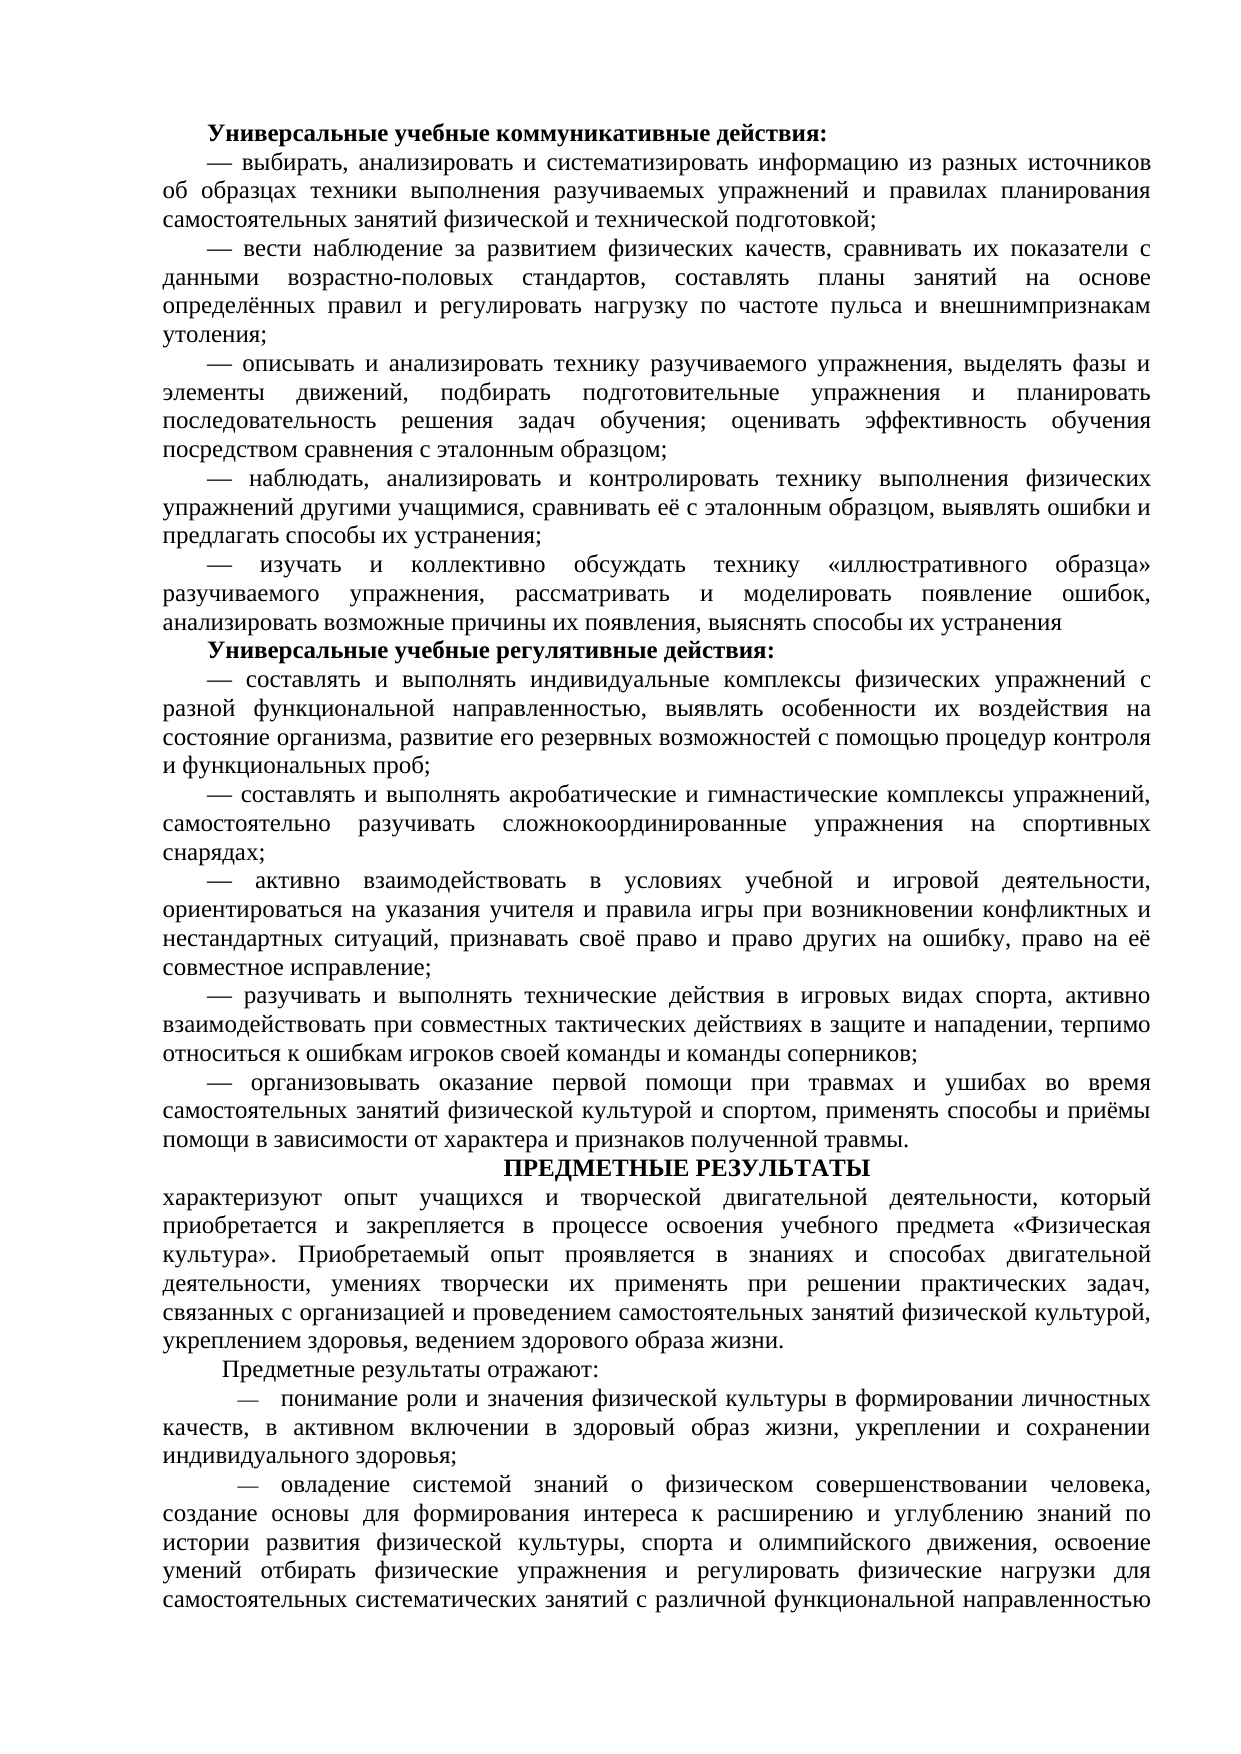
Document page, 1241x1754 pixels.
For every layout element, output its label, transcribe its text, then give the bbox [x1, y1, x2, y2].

text — составлять и выполнять акробатические и гимнастические комплексы упражнений, самостоятельно разучивать сложнокоординированные упражнения на спортивных снарядах; [162, 779, 1152, 866]
text ПРЕДМЕТНЫЕ РЕЗУЛЬТАТЫ [162, 1153, 1152, 1182]
text Предметные результаты отражают: [162, 1354, 1152, 1383]
text Универсальные учебные коммуникативные действия: [162, 118, 1152, 147]
list понимание роли и значения физической культуры в формировании личностных качеств, в активном включении в здоровый образ жизни, укреплении и сохранении индивидуального здоровья; [162, 1383, 1152, 1469]
text характеризуют опыт учащихся и творческой двигательной деятельности, который приобретается и закрепляется в процессе освоения учебного предмета «Физическая культура». Приобретаемый опыт проявляется в знаниях и способах двигательной деятельности, умениях творчески их применять при решении практических задач, связанных с организацией и проведением самостоятельных занятий физической культурой, укреплением здоровья, ведением здорового образа жизни. [162, 1182, 1152, 1354]
text — организовывать оказание первой помощи при травмах и ушибах во время самостоятельных занятий физической культурой и спортом, применять способы и приёмы помощи в зависимости от характера и признаков полученной травмы. [162, 1067, 1152, 1153]
text — активно взаимодействовать в условиях учебной и игровой деятельности, ориентироваться на указания учителя и правила игры при возникновении конфликтных и нестандартных ситуаций, признавать своё право и право других на ошибку, право на её совместное исправление; [162, 866, 1152, 981]
text — составлять и выполнять индивидуальные комплексы физических упражнений с разной функциональной направленностью, выявлять особенности их воздействия на состояние организма, развитие его резервных возможностей с помощью процедур контроля и функциональных проб; [162, 664, 1152, 779]
text — вести наблюдение за развитием физических качеств, сравнивать их показатели с данными возрастно-половых стандартов, составлять планы занятий на основе определённых правил и регулировать нагрузку по частоте пульса и внешнимпризнакам утоления; [162, 233, 1152, 348]
text — изучать и коллективно обсуждать технику «иллюстративного образца» разучиваемого упражнения, рассматривать и моделировать появление ошибок, анализировать возможные причины их появления, выяснять способы их устранения [162, 549, 1152, 636]
text Универсальные учебные регулятивные действия: [162, 636, 1152, 664]
text — разучивать и выполнять технические действия в игровых видах спорта, активно взаимодействовать при совместных тактических действиях в защите и нападении, терпимо относиться к ошибкам игроков своей команды и команды соперников; [162, 981, 1152, 1067]
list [162, 1469, 1152, 1613]
text — описывать и анализировать технику разучиваемого упражнения, выделять фазы и элементы движений, подбирать подготовительные упражнения и планировать последовательность решения задач обучения; оценивать эффективность обучения посредством сравнения с эталонным образцом; [162, 348, 1152, 463]
text — выбирать, анализировать и систематизировать информацию из разных источников об образцах техники выполнения разучиваемых упражнений и правилах планирования самостоятельных занятий физической и технической подготовкой; [162, 147, 1152, 233]
text — наблюдать, анализировать и контролировать технику выполнения физических упражнений другими учащимися, сравнивать её с эталонным образцом, выявлять ошибки и предлагать способы их устранения; [162, 463, 1152, 549]
